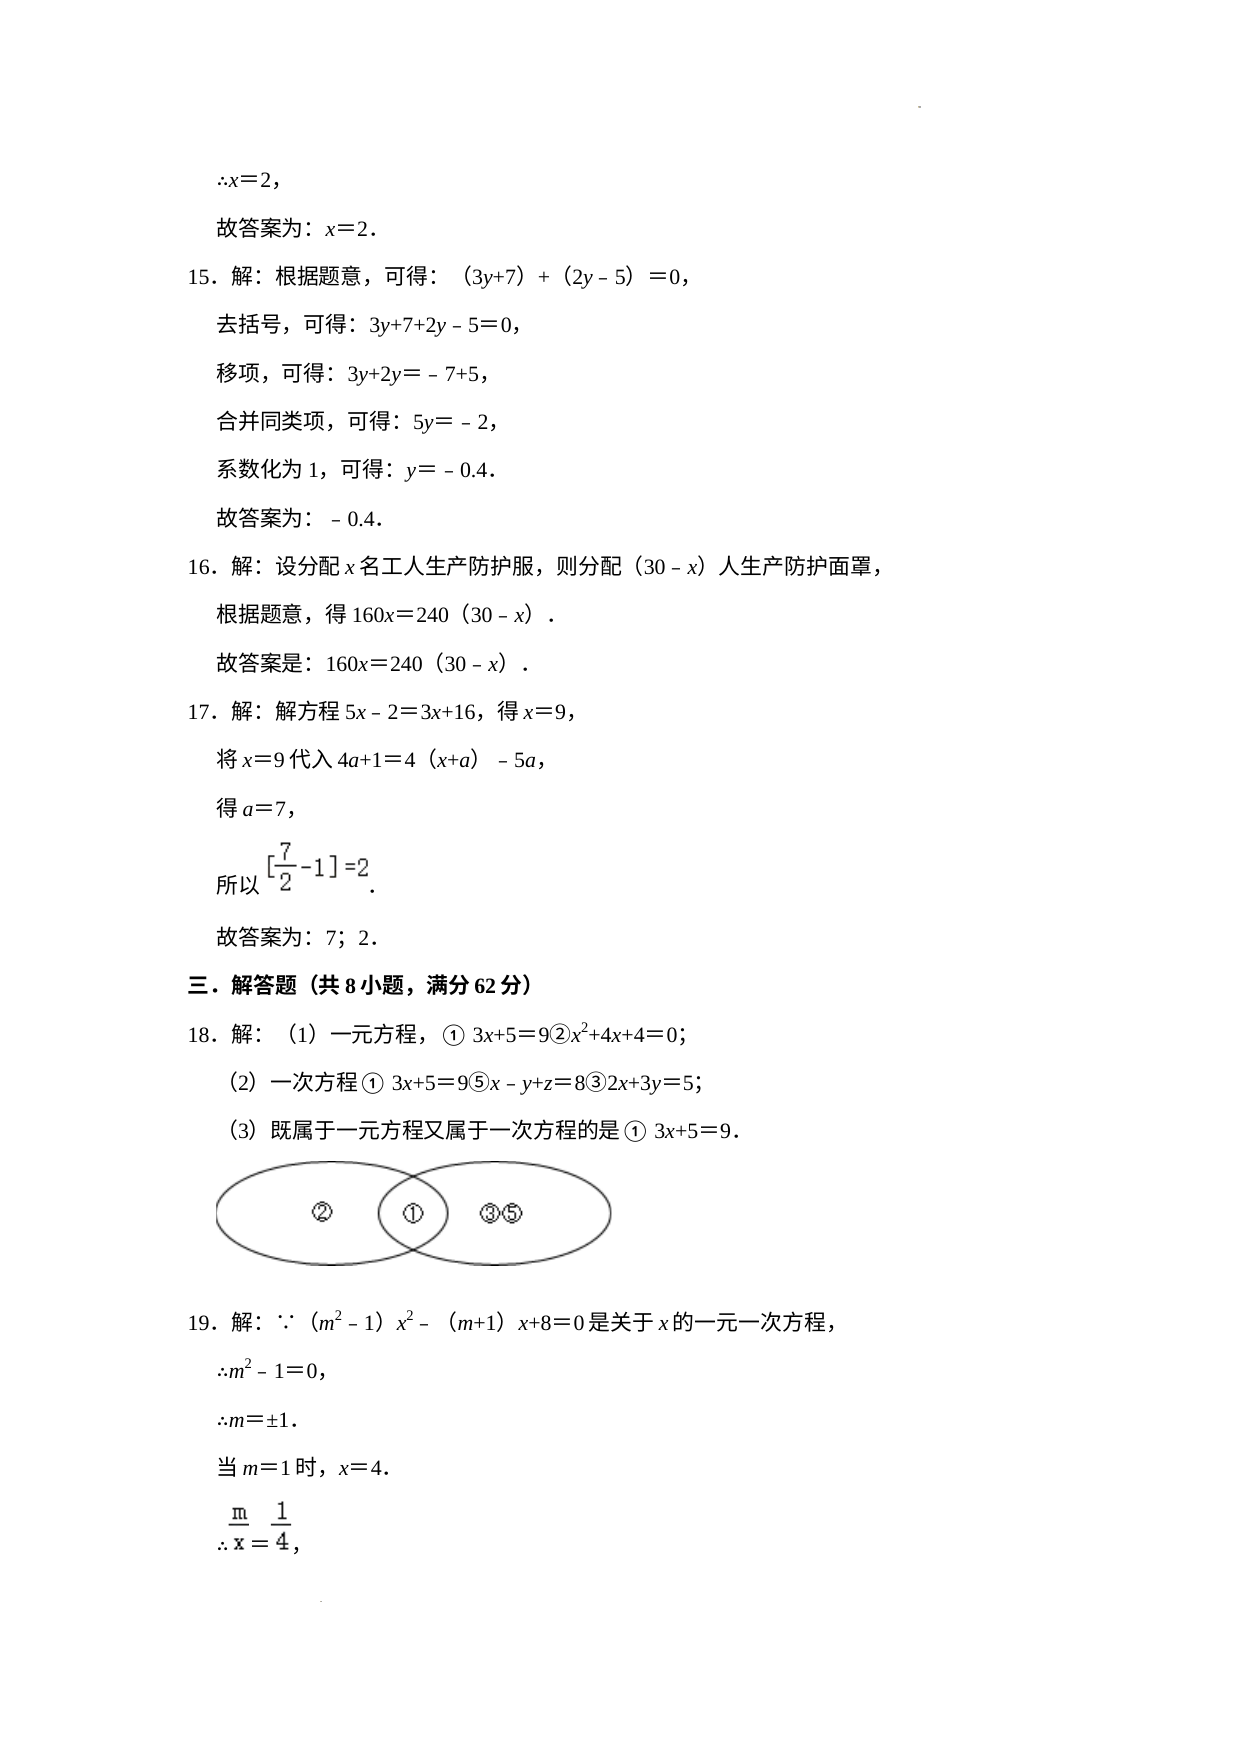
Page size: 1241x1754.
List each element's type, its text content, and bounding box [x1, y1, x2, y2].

text 故答案是：160x＝240（30﹣x）． [216, 645, 1053, 678]
text 三．解答题（共8小题，满分62分） [187, 968, 1053, 1000]
text 17．解：解方程5x﹣2＝3x+16，得x＝9， [187, 694, 1053, 726]
text 当m＝1时，x＝4． [216, 1449, 1053, 1482]
text 15．解：根据题意，可得：（3y+7）+（2y﹣5）＝0， [187, 259, 1053, 291]
text 所以． [216, 839, 1053, 904]
text 得a＝7， [216, 790, 1053, 823]
text 故答案为：x＝2． [216, 210, 1053, 243]
text 将x＝9代入4a+1＝4（x+a）﹣5a， [216, 742, 1053, 774]
text 系数化为1，可得：y＝﹣0.4． [216, 452, 1053, 484]
text （3）既属于一元方程又属于一次方程的是①3x+5＝9． [216, 1113, 1053, 1145]
picture [228, 1497, 249, 1553]
text 19．解：∵（m2﹣1）x2﹣（m+1）x+8＝0是关于x的一元一次方程， [187, 1304, 1053, 1337]
text 根据题意，得160x＝240（30﹣x）． [216, 597, 1053, 629]
text ∴m＝±1． [216, 1401, 1053, 1434]
text 16．解：设分配x名工人生产防护服，则分配（30﹣x）人生产防护面罩， [187, 549, 1053, 581]
text ∴＝， [216, 1498, 1053, 1563]
picture [270, 1497, 292, 1553]
text 故答案为：7；2． [216, 919, 1053, 952]
text （2）一次方程①3x+5＝9⑤x﹣y+z＝8③2x+3y＝5； [216, 1064, 1053, 1097]
text 18．解：（1）一元方程，①3x+5＝9②x2+4x+4＝0； [187, 1016, 1053, 1049]
picture [216, 1161, 612, 1266]
text ∴m2﹣1＝0， [216, 1353, 1053, 1385]
text 合并同类项，可得：5y＝﹣2， [216, 404, 1053, 436]
text 去括号，可得：3y+7+2y﹣5＝0， [216, 307, 1053, 339]
text 故答案为：﹣0.4． [216, 500, 1053, 533]
text 移项，可得：3y+2y＝﹣7+5， [216, 355, 1053, 388]
picture [259, 838, 368, 894]
text ∴x＝2， [216, 162, 1053, 194]
